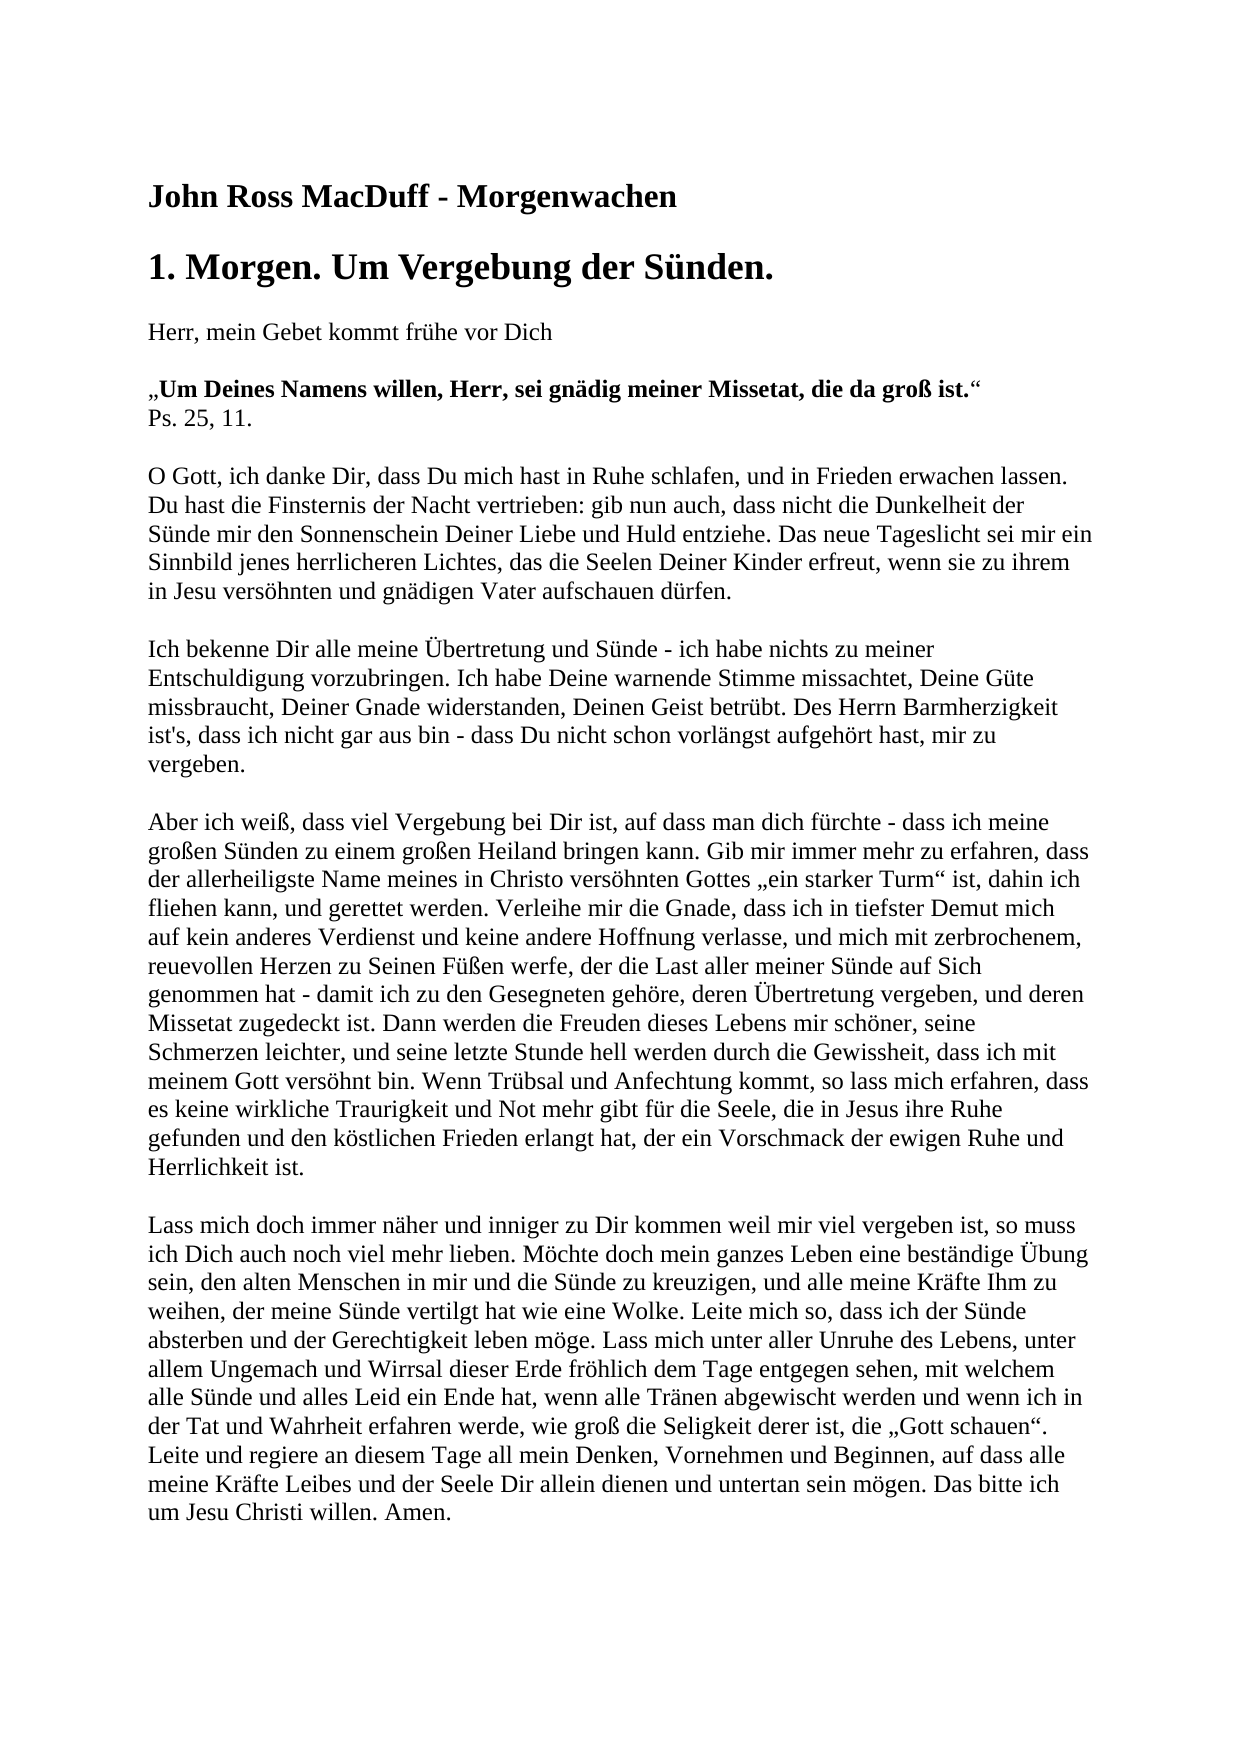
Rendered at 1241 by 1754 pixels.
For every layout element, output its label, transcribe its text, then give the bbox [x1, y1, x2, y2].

text Ich bekenne Dir alle meine Übertretung und Sünde - ich habe nichts zu meiner Entschuldigung vorzubringen. Ich habe Deine warnende Stimme missachtet, Deine Güte missbraucht, Deiner Gnade widerstanden, Deinen Geist betrübt. Des Herrn Barmherzigkeit ist's, dass ich nicht gar aus bin - dass Du nicht schon vorlängst aufgehört hast, mir zu vergeben. [148, 634, 1093, 778]
text O Gott, ich danke Dir, dass Du mich hast in Ruhe schlafen, und in Frieden erwachen lassen. Du hast die Finsternis der Nacht vertrieben: gib nun auch, dass nicht die Dunkelheit der Sünde mir den Sonnenschein Deiner Liebe und Huld entziehe. Das neue Tageslicht sei mir ein Sinnbild jenes herrlicheren Lichtes, das die Seelen Deiner Kinder erfreut, wenn sie zu ihrem in Jesu versöhnten und gnädigen Vater aufschauen dürfen. [148, 461, 1093, 605]
text Lass mich doch immer näher und inniger zu Dir kommen weil mir viel vergeben ist, so muss ich Dich auch noch viel mehr lieben. Möchte doch mein ganzes Leben eine beständige Übung sein, den alten Menschen in mir und die Sünde zu kreuzigen, und alle meine Kräfte Ihm zu weihen, der meine Sünde vertilgt hat wie eine Wolke. Leite mich so, dass ich der Sünde absterben und der Gerechtigkeit leben möge. Lass mich unter aller Unruhe des Lebens, unter allem Ungemach und Wirrsal dieser Erde fröhlich dem Tage entgegen sehen, mit welchem alle Sünde und alles Leid ein Ende hat, wenn alle Tränen abgewischt werden und wenn ich in der Tat und Wahrheit erfahren werde, wie groß die Seligkeit derer ist, die „Gott schauen“. Leite und regiere an diesem Tage all mein Denken, Vornehmen und Beginnen, auf dass alle meine Kräfte Leibes und der Seele Dir allein dienen und untertan sein mögen. Das bitte ich um Jesu Christi willen. Amen. [148, 1210, 1093, 1526]
subtitle 1. Morgen. Um Vergebung der Sünden. [148, 244, 1093, 287]
text John Ross MacDuff - Morgenwachen [148, 177, 1093, 215]
text Aber ich weiß, dass viel Vergebung bei Dir ist, auf dass man dich fürchte - dass ich meine großen Sünden zu einem großen Heiland bringen kann. Gib mir immer mehr zu erfahren, dass der allerheiligste Name meines in Christo versöhnten Gottes „ein starker Turm“ ist, dahin ich fliehen kann, und gerettet werden. Verleihe mir die Gnade, dass ich in tiefster Demut mich auf kein anderes Verdienst und keine andere Hoffnung verlasse, und mich mit zerbrochenem, reuevollen Herzen zu Seinen Füßen werfe, der die Last aller meiner Sünde auf Sich genommen hat - damit ich zu den Gesegneten gehöre, deren Übertretung vergeben, und deren Missetat zugedeckt ist. Dann werden die Freuden dieses Lebens mir schöner, seine Schmerzen leichter, und seine letzte Stunde hell werden durch die Gewissheit, dass ich mit meinem Gott versöhnt bin. Wenn Trübsal und Anfechtung kommt, so lass mich erfahren, dass es keine wirkliche Traurigkeit und Not mehr gibt für die Seele, die in Jesus ihre Ruhe gefunden und den köstlichen Frieden erlangt hat, der ein Vorschmack der ewigen Ruhe und Herrlichkeit ist. [148, 807, 1093, 1181]
text Herr, mein Gebet kommt frühe vor Dich [148, 317, 1093, 345]
text „Um Deines Namens willen, Herr, sei gnädig meiner Missetat, die da groß ist.“ Ps. 25, 11. [148, 374, 1093, 432]
